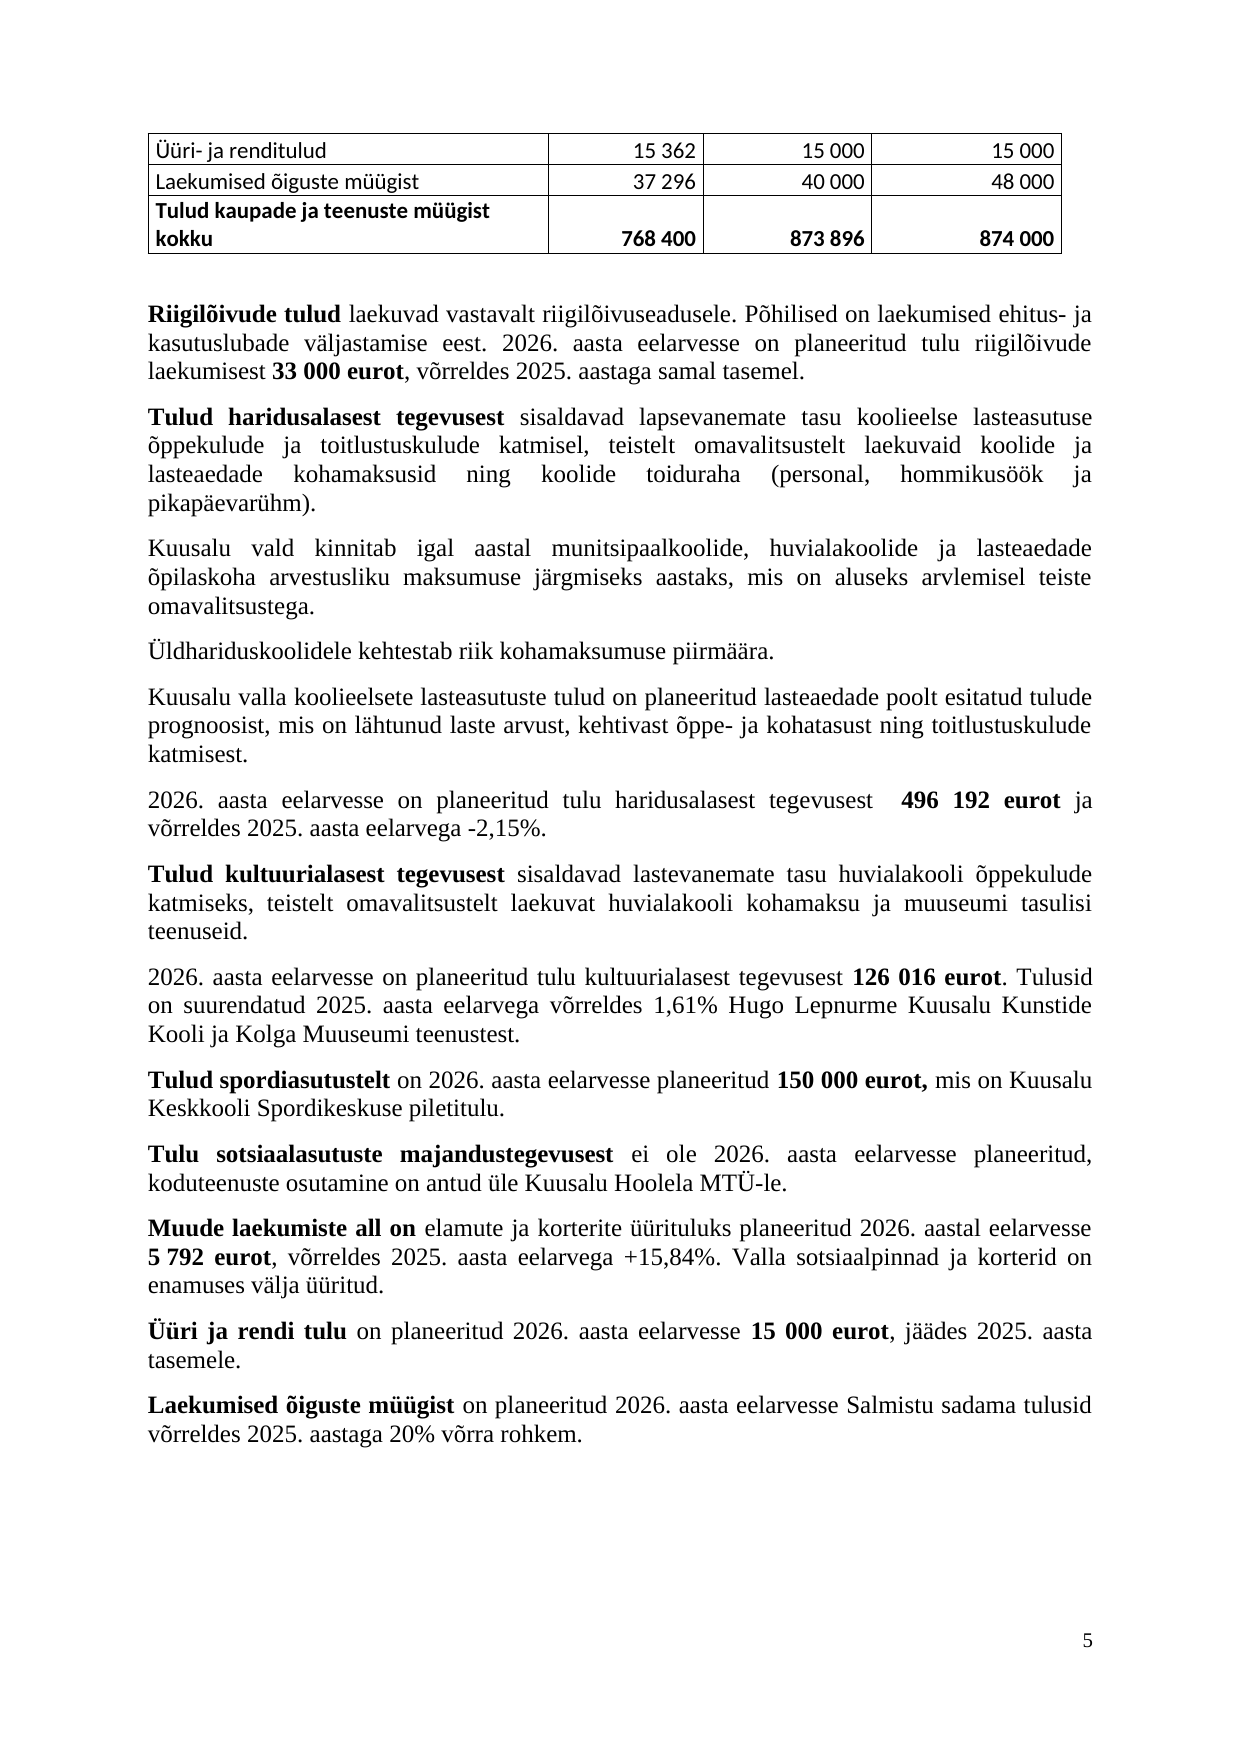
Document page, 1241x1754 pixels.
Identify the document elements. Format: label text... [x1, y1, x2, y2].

text Üldhariduskoolidele kehtestab riik kohamaksumuse piirmäära. [148, 636, 1093, 665]
table_cell Tulud kaupade ja teenuste müügist kokku [149, 196, 548, 252]
text Tulud kultuurialasest tegevusest sisaldavad lastevanemate tasu huvialakooli õppekulude katmiseks, teistelt omavalitsustelt laekuvat huvialakooli kohamaksu ja muuseumi tasulisi teenuseid. [148, 859, 1093, 945]
text Üüri ja rendi tulu on planeeritud 2026. aasta eelarvesse 15 000 eurot, jäädes 2025. aasta tasemele. [148, 1316, 1093, 1373]
table_cell 15 000 [872, 134, 1061, 164]
table_cell 40 000 [704, 165, 871, 195]
table_cell 15 362 [549, 134, 703, 164]
table_cell 37 296 [549, 165, 703, 195]
table_cell 873 896 [704, 196, 871, 252]
text 2026. aasta eelarvesse on planeeritud tulu kultuurialasest tegevusest 126 016 eurot. Tulusid on suurendatud 2025. aasta eelarvega võrreldes 1,61% Hugo Lepnurme Kuusalu Kunstide Kooli ja Kolga Muuseumi teenustest. [148, 962, 1093, 1048]
table_cell Laekumised õiguste müügist [149, 165, 548, 195]
text Tulud spordiasutustelt on 2026. aasta eelarvesse planeeritud 150 000 eurot, mis on Kuusalu Keskkooli Spordikeskuse piletitulu. [148, 1065, 1093, 1122]
table_cell 874 000 [872, 196, 1061, 252]
table_cell 768 400 [549, 196, 703, 252]
text Laekumised õiguste müügist on planeeritud 2026. aasta eelarvesse Salmistu sadama tulusid võrreldes 2025. aastaga 20% võrra rohkem. [148, 1390, 1093, 1448]
table_cell 15 000 [704, 134, 871, 164]
text Tulu sotsiaalasutuste majandustegevusest ei ole 2026. aasta eelarvesse planeeritud, koduteenuste osutamine on antud üle Kuusalu Hoolela MTÜ-le. [148, 1139, 1093, 1196]
text Tulud haridusalasest tegevusest sisaldavad lapsevanemate tasu koolieelse lasteasutuse õppekulude ja toitlustuskulude katmisel, teistelt omavalitsustelt laekuvaid koolide ja lasteaedade kohamaksusid ning koolide toiduraha (personal, hommikusöök ja pikapäevarühm). [148, 402, 1093, 517]
text Muude laekumiste all on elamute ja korterite üürituluks planeeritud 2026. aastal eelarvesse 5 792 eurot, võrreldes 2025. aasta eelarvega +15,84%. Valla sotsiaalpinnad ja korterid on enamuses välja üüritud. [148, 1213, 1093, 1299]
table_cell 48 000 [872, 165, 1061, 195]
text Kuusalu vald kinnitab igal aastal munitsipaalkoolide, huvialakoolide ja lasteaedade õpilaskoha arvestusliku maksumuse järgmiseks aastaks, mis on aluseks arvlemisel teiste omavalitsustega. [148, 533, 1093, 620]
text Kuusalu valla koolieelsete lasteasutuste tulud on planeeritud lasteaedade poolt esitatud tulude prognoosist, mis on lähtunud laste arvust, kehtivast õppe- ja kohatasust ning toitlustuskulude katmisest. [148, 682, 1093, 768]
text 2026. aasta eelarvesse on planeeritud tulu haridusalasest tegevusest 496 192 eurot ja võrreldes 2025. aasta eelarvega -2,15%. [148, 785, 1093, 842]
text Riigilõivude tulud laekuvad vastavalt riigilõivuseadusele. Põhilised on laekumised ehitus- ja kasutuslubade väljastamise eest. 2026. aasta eelarvesse on planeeritud tulu riigilõivude laekumisest 33 000 eurot, võrreldes 2025. aastaga samal tasemel. [148, 299, 1093, 385]
table_cell Üüri- ja renditulud [149, 134, 548, 164]
